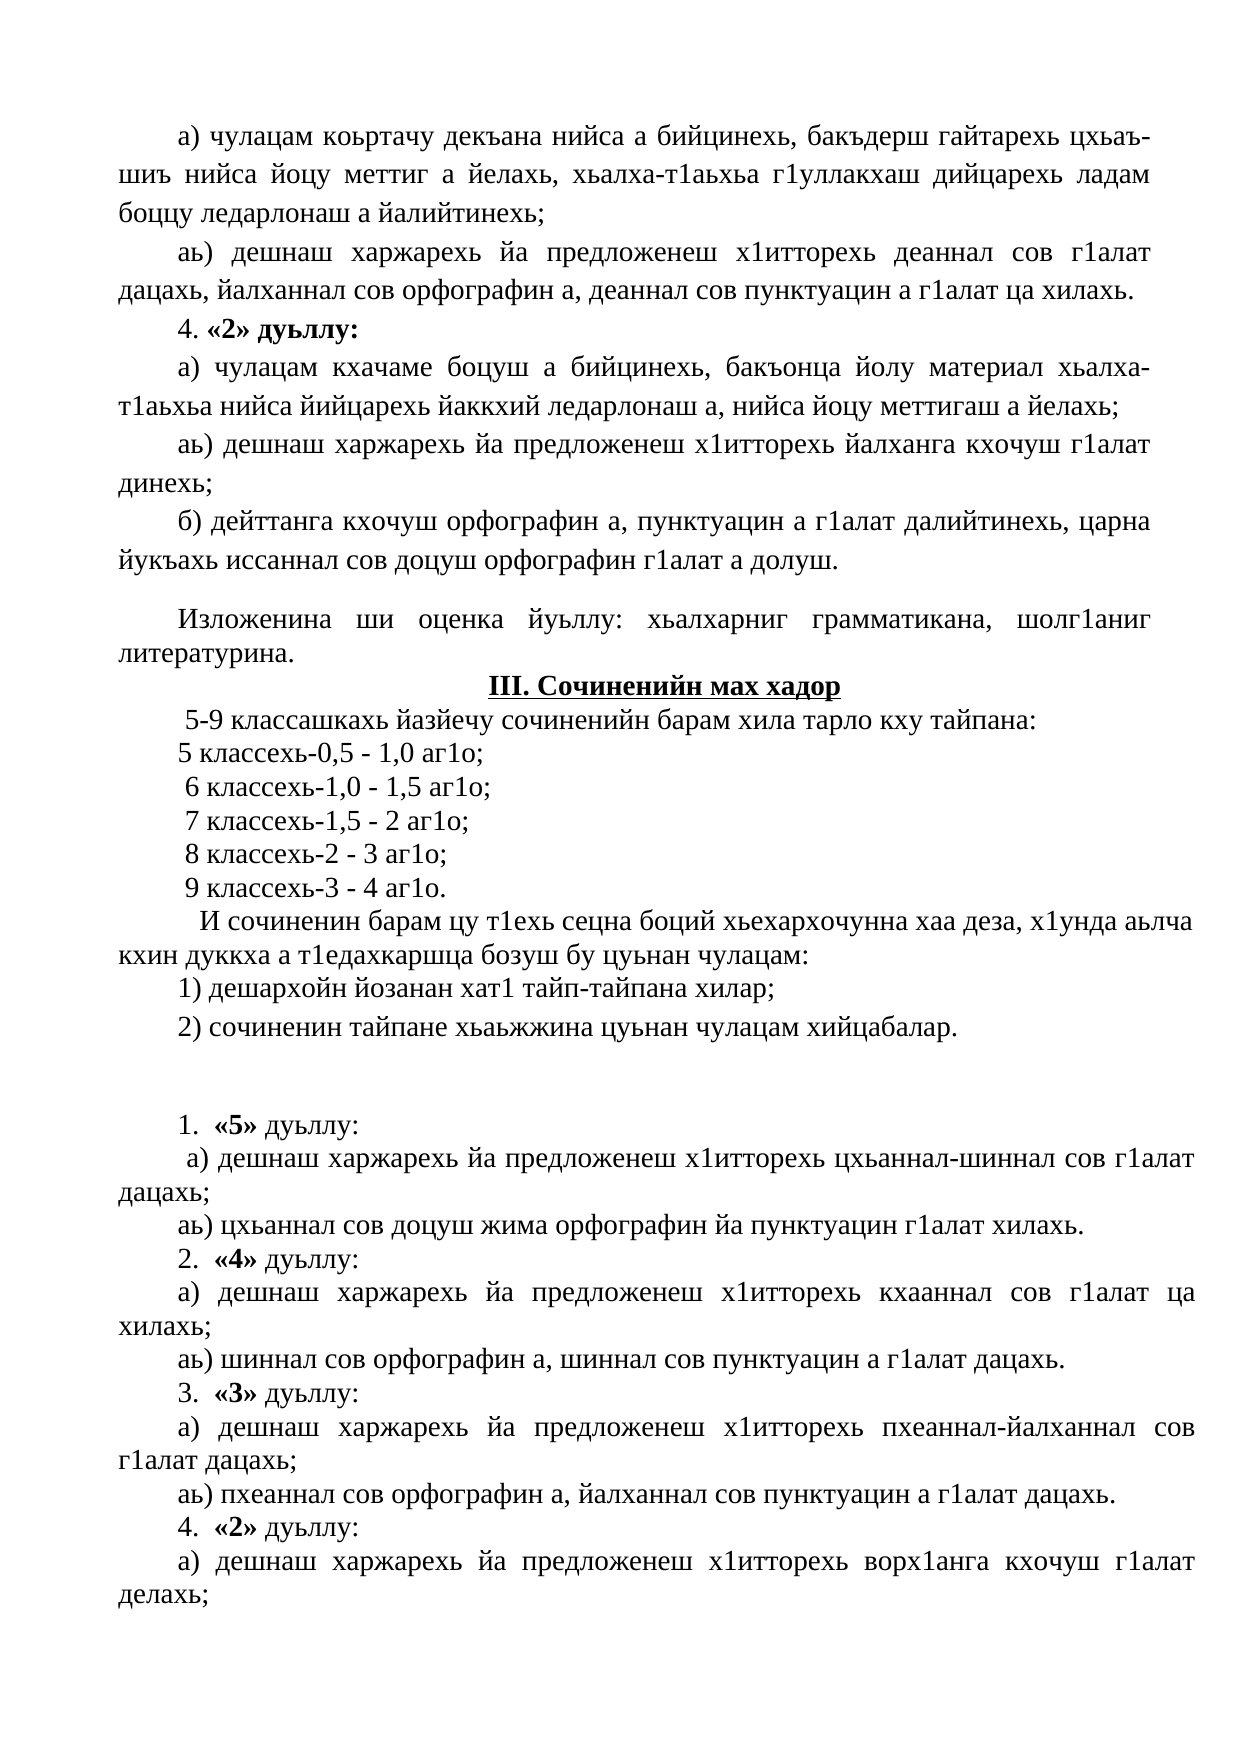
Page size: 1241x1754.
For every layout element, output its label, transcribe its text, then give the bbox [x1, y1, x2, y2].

list 4. «2» дуьллу: [118, 311, 1152, 344]
list 2) сочиненин тайпане хьаьжжина цуьнан чулацам хийцабалар. [118, 1009, 1196, 1042]
text 8 классехь-2 - 3 аг1о; [118, 836, 1196, 870]
text аь) цхьаннал сов доцуш жима орфографин йа пунктуацин г1алат хилахь. [118, 1207, 1196, 1241]
text аь) шиннал сов орфографин а, шиннал сов пунктуацин а г1алат дацахь. [118, 1342, 1196, 1375]
list 1) дешархойн йозанан хат1 тайп-тайпана хилар; [118, 970, 1196, 1004]
text 3. «3» дуьллу: [118, 1375, 1196, 1409]
text 9 классехь-3 - 4 аг1о. [118, 870, 1196, 903]
text 5 классехь-0,5 - 1,0 аг1о; [118, 736, 1167, 769]
list а) чулацам коьртачу декъана нийса а бийцинехь, бакъдерш гайтарехь цхьаъ-шиъ нийса йоцу меттиг а йелахь, хьалха-т1аьхьа г1уллакхаш дийцарехь ладам боццу ледарлонаш а йалийтинехь; [118, 118, 1152, 229]
text 4. «2» дуьллу: [118, 1509, 1196, 1543]
text 7 классехь-1,5 - 2 аг1о; [118, 803, 1196, 836]
text 5-9 классашкахь йазйечу сочиненийн барам хила тарло кху тайпана: [118, 702, 1152, 736]
text а) дешнаш харжарехь йа предложенеш х1итторехь ворх1анга кхочуш г1алат делахь; [118, 1543, 1196, 1610]
text 6 классехь-1,0 - 1,5 аг1о; [118, 769, 1167, 803]
list аь) дешнаш харжарехь йа предложенеш х1итторехь деаннал сов г1алат дацахь, йалханнал сов орфографин а, деаннал сов пунктуацин а г1алат ца хилахь. [118, 234, 1152, 306]
list б) дейттанга кхочуш орфографин а, пунктуацин а г1алат далийтинехь, царна йукъахь иссаннал сов доцуш орфографин г1алат а долуш. [118, 503, 1152, 576]
list а) чулацам кхачаме боцуш а бийцинехь, бакъонца йолу материал хьалха-т1аьхьа нийса йийцарехь йаккхий ледарлонаш а, нийса йоцу меттигаш а йелахь; [118, 349, 1152, 421]
list аь) дешнаш харжарехь йа предложенеш х1итторехь йалханга кхочуш г1алат динехь; [118, 426, 1152, 498]
text Изложенина ши оценка йуьллу: хьалхарниг грамматикана, шолг1аниг литературина. [118, 601, 1152, 668]
text а) дешнаш харжарехь йа предложенеш х1итторехь пхеаннал-йалханнал сов г1алат дацахь; [118, 1409, 1196, 1476]
text И сочиненин барам цу т1ехь сецна боций хьехархочунна хаа деза, х1унда аьлча кхин дуккха а т1едахкаршца бозуш бу цуьнан чулацам: [118, 903, 1196, 970]
text а) дешнаш харжарехь йа предложенеш х1итторехь кхааннал сов г1алат ца хилахь; [118, 1274, 1196, 1342]
text аь) пхеаннал сов орфографин а, йалханнал сов пунктуацин а г1алат дацахь. [118, 1476, 1196, 1509]
text 1. «5» дуьллу: [118, 1107, 1196, 1140]
text а) дешнаш харжарехь йа предложенеш х1итторехь цхьаннал-шиннал сов г1алат дацахь; [118, 1140, 1196, 1207]
text III. Сочиненийн мах хадор [118, 668, 1152, 702]
text 2. «4» дуьллу: [118, 1241, 1196, 1274]
